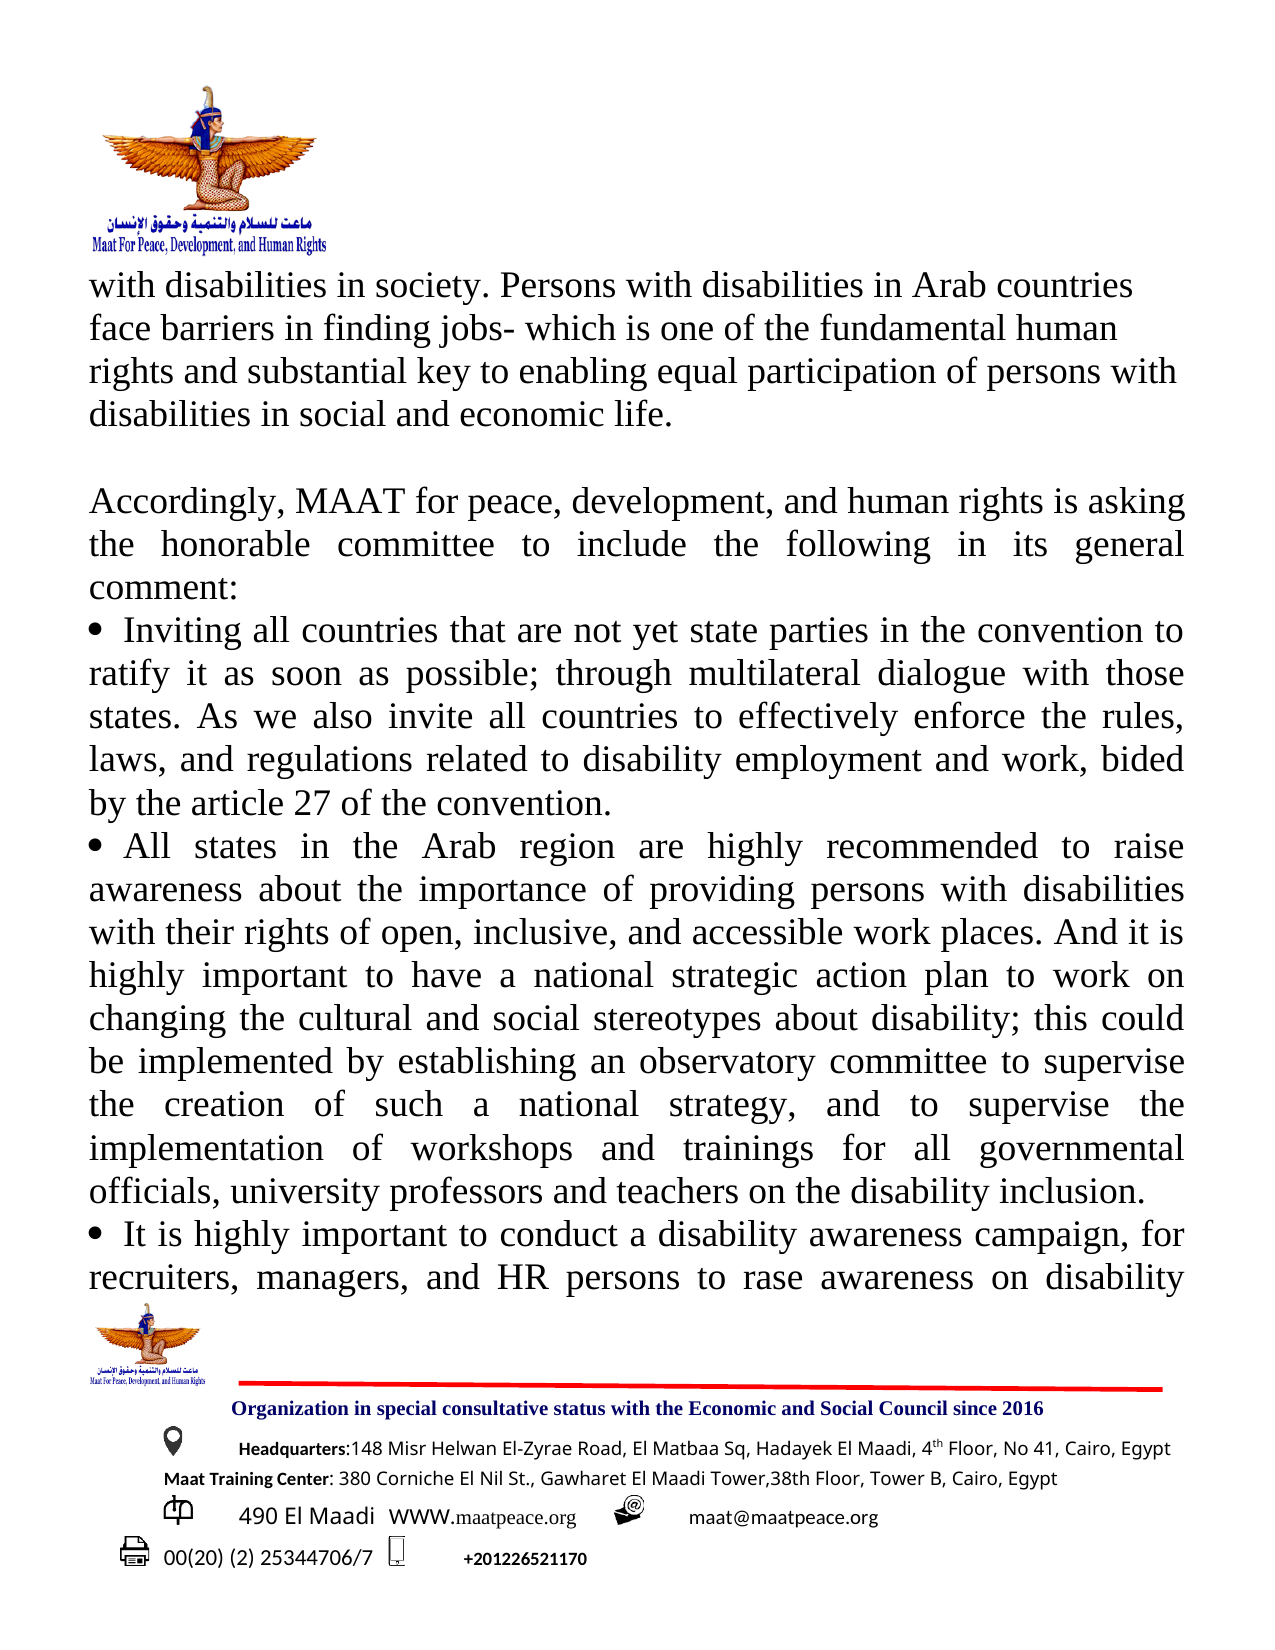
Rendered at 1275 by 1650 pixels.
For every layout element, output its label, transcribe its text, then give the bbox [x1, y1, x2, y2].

text Inviting all countries that are not yet state parties in the convention to ratify it as soon as possible; through multilateral dialogue with those states. As we also invite all countries to effectively enforce the rules, laws, and regulations related to disability employment and work, bided by the article 27 of the convention. [89, 607, 1186, 823]
text Accordingly, MAAT for peace, development, and human rights is asking the honorable committee to include the following in its general comment: [89, 478, 1186, 607]
picture [388, 1536, 405, 1566]
picture [120, 1536, 150, 1566]
picture [88, 75, 330, 263]
picture [163, 1495, 193, 1525]
text All states in the Arab region are highly recommended to raise awareness about the importance of providing persons with disabilities with their rights of open, inclusive, and accessible work places. And it is highly important to have a national strategic action plan to work on changing the cultural and social stereotypes about disability; this could be implemented by establishing an observatory committee to supervise the creation of such a national strategy, and to supervise the implementation of workshops and trainings for all governmental officials, university professors and teachers on the disability inclusion. [89, 823, 1186, 1211]
picture [613, 1495, 644, 1525]
picture [163, 1426, 183, 1456]
picture [88, 1297, 207, 1390]
